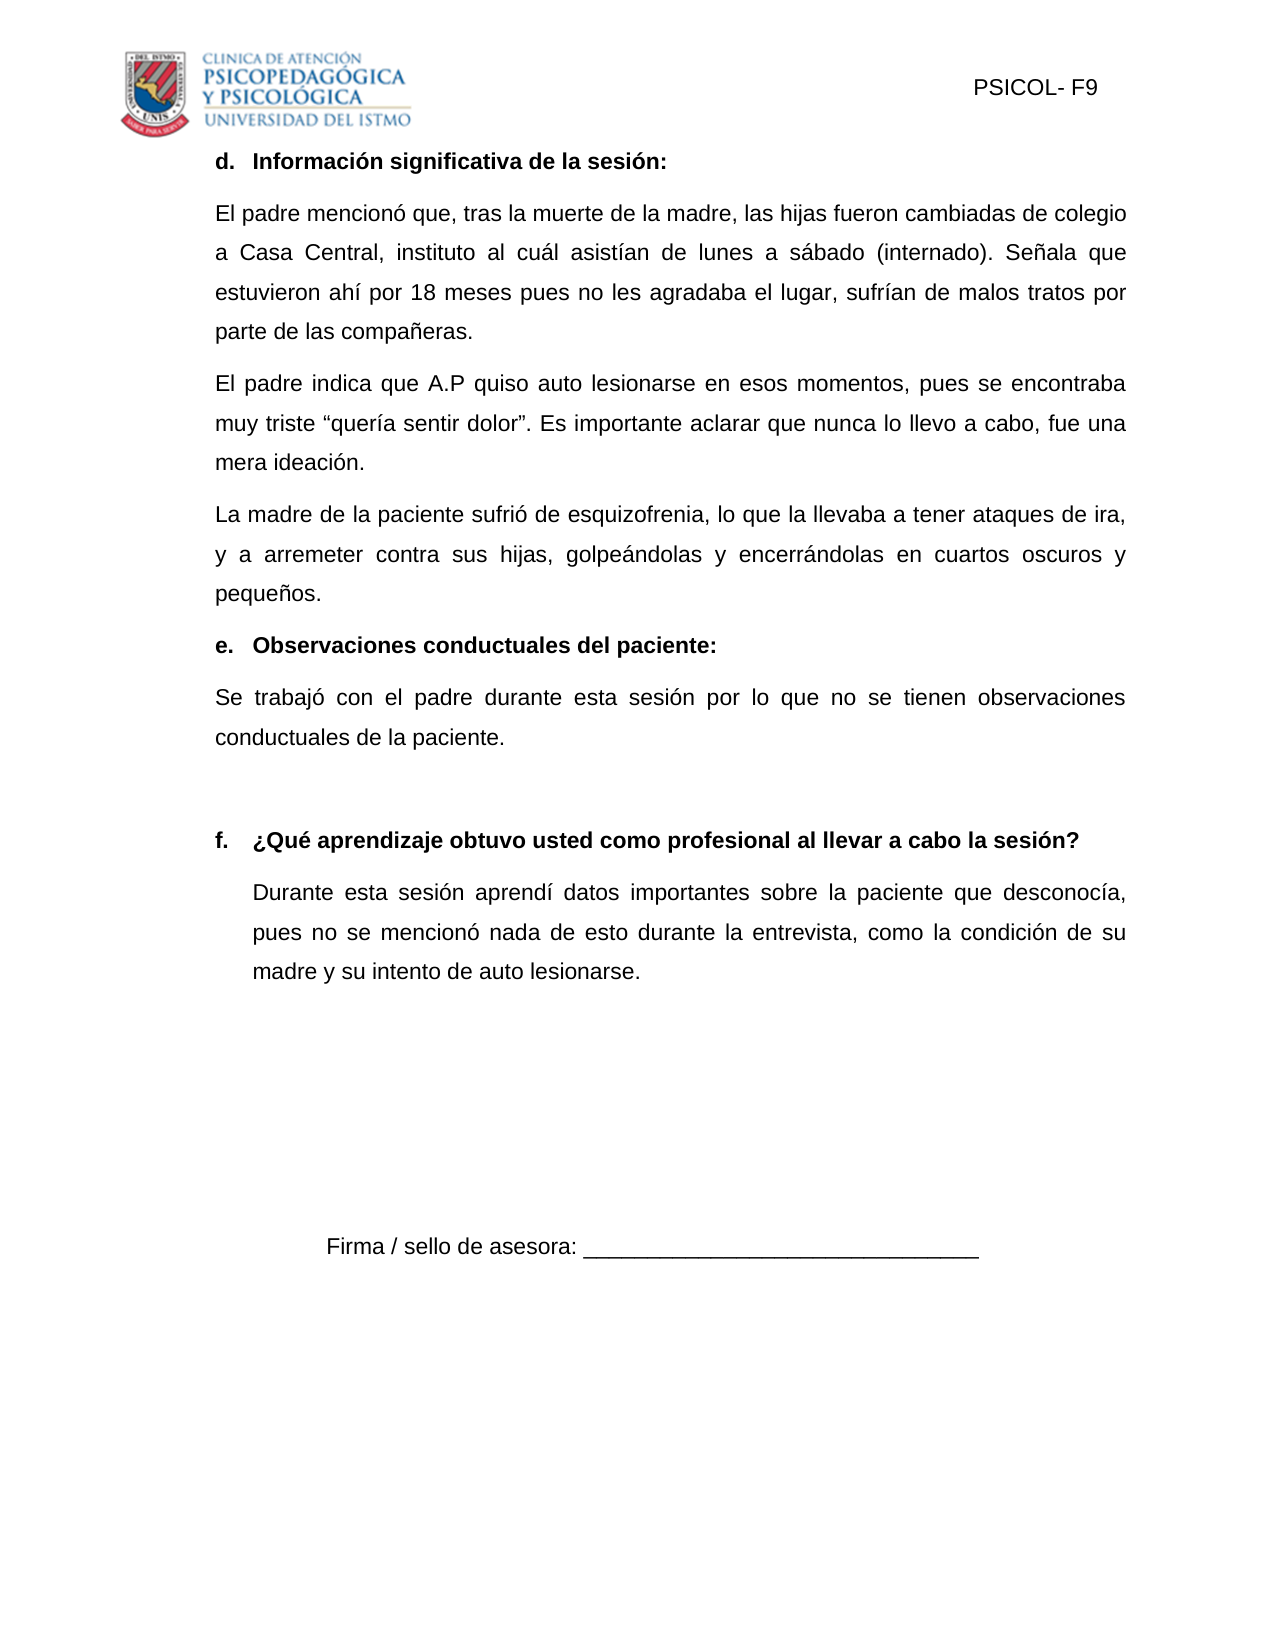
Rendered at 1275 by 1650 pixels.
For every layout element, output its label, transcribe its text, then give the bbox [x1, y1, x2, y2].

list Observaciones conductuales del paciente: [215, 632, 1127, 658]
text El padre mencionó que, tras la muerte de la madre, las hijas fueron cambiadas de colegio a Casa Central, instituto al cuál asistían de lunes a sábado (internado). Señala que estuvieron ahí por 18 meses pues no les agradaba el lugar, sufrían de malos tratos por parte de las compañeras. [215, 200, 1127, 344]
text Firma / sello de asesora: _______________________________ [177, 1233, 1127, 1259]
list ¿Qué aprendizaje obtuvo usted como profesional al llevar a cabo la sesión? [215, 827, 1127, 854]
text Se trabajó con el padre durante esta sesión por lo que no se tienen observaciones conductuales de la paciente. [215, 684, 1127, 750]
text Durante esta sesión aprendí datos importantes sobre la paciente que desconocía, pues no se mencionó nada de esto durante la entrevista, como la condición de su madre y su intento de auto lesionarse. [252, 879, 1127, 1103]
text El padre indica que A.P quiso auto lesionarse en esos momentos, pues se encontraba muy triste “quería sentir dolor”. Es importante aclarar que nunca lo llevo a cabo, fue una mera ideación. [215, 370, 1127, 475]
picture [65, 20, 437, 148]
list Información significativa de la sesión: [215, 148, 1127, 174]
text La madre de la paciente sufrió de esquizofrenia, lo que la llevaba a tener ataques de ira, y a arremeter contra sus hijas, golpeándolas y encerrándolas en cuartos oscuros y pequeños. [215, 501, 1127, 606]
